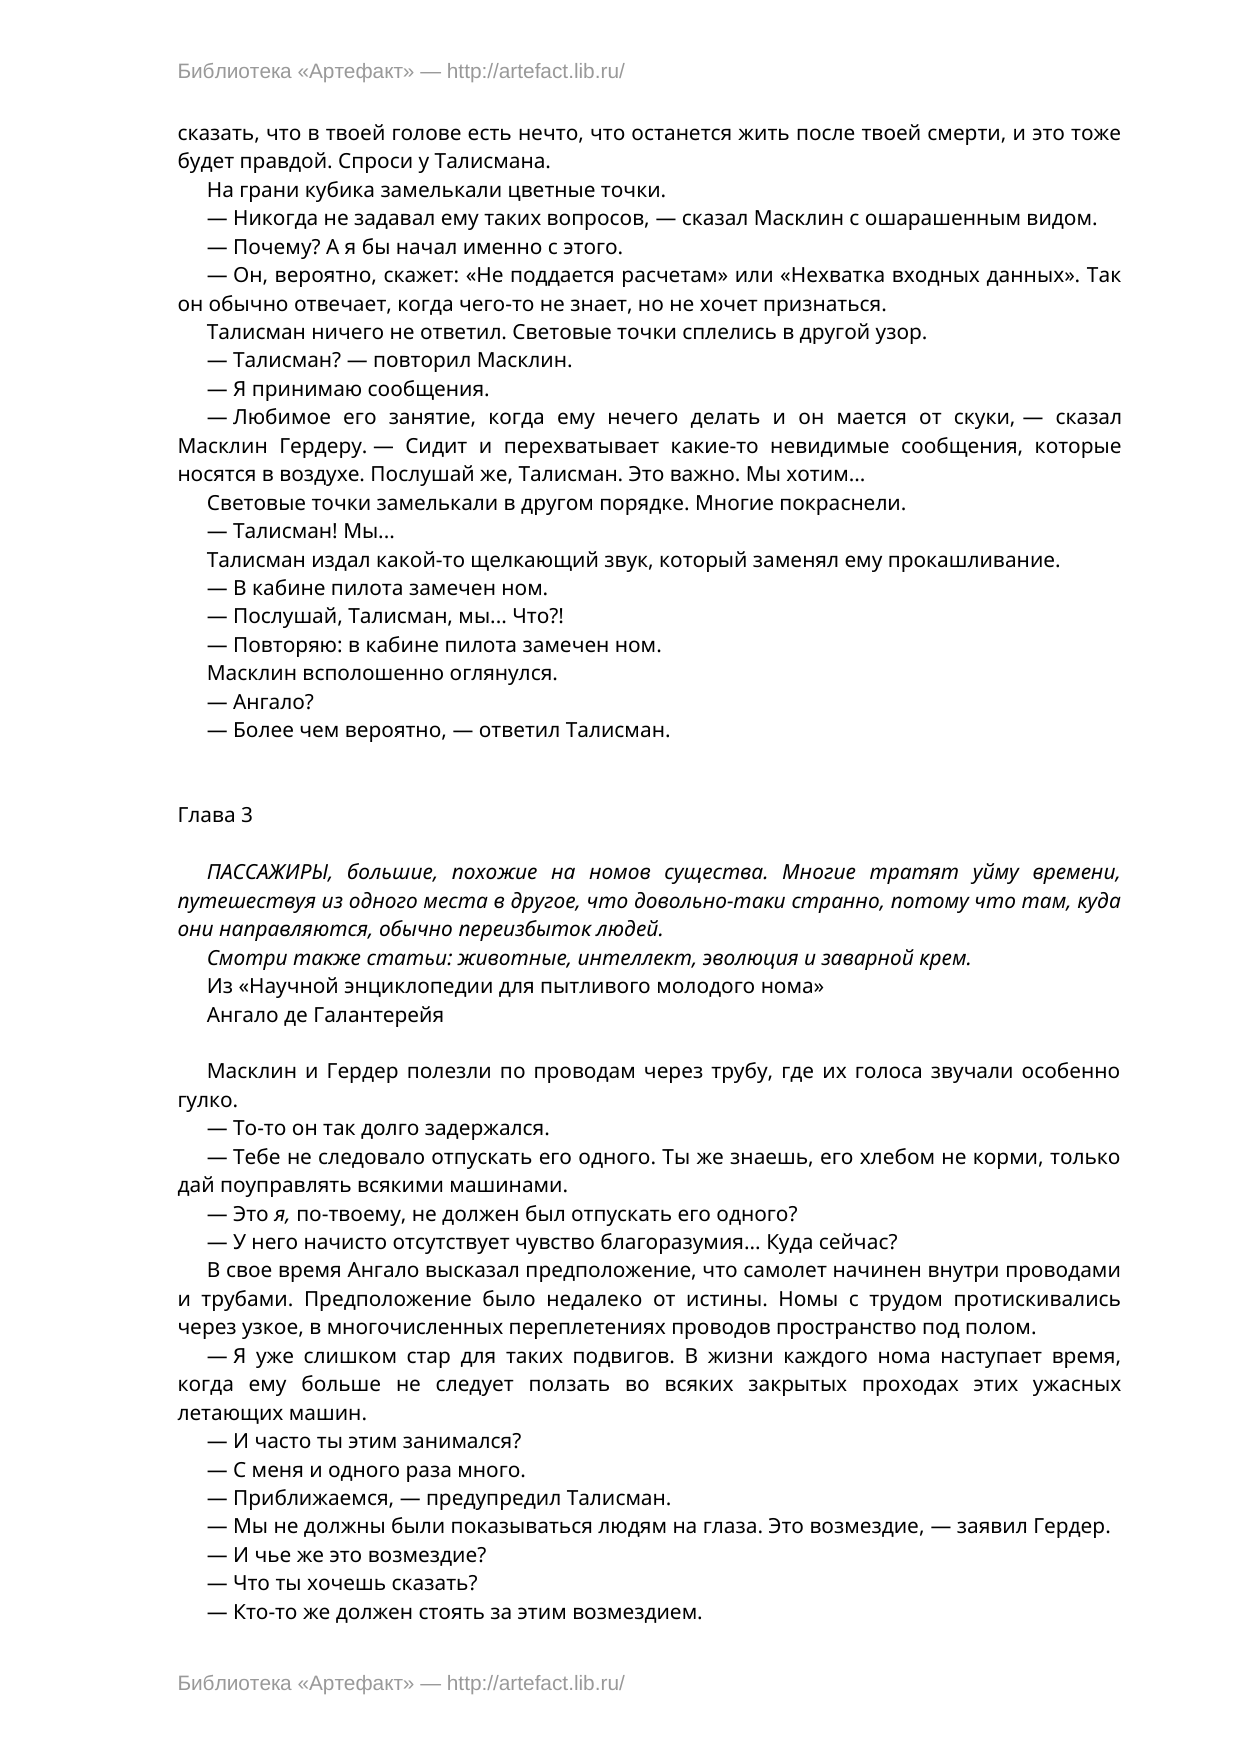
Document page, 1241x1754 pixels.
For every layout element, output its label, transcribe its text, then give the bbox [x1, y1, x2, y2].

text — И часто ты этим занимался? [177, 1426, 1122, 1455]
text — Никогда не задавал ему таких вопросов, — сказал Масклин с ошарашенным видом. [177, 203, 1122, 232]
text Масклин всполошенно оглянулся. [177, 658, 1122, 687]
text Световые точки замелькали в другом порядке. Многие покраснели. [177, 488, 1122, 516]
text — Послушай, Талисман, мы... Что?! [177, 602, 1122, 630]
text — Тебе не следовало отпускать его одного. Ты же знаешь, его хлебом не корми, только дай поуправлять всякими машинами. [177, 1142, 1122, 1199]
text Талисман издал какой-то щелкающий звук, который заменял ему прокашливание. [177, 545, 1122, 573]
text — Мы не должны были показываться людям на глаза. Это возмездие, — заявил Гердер. [177, 1512, 1122, 1540]
subtitle Глава 3 [177, 801, 1122, 829]
text — Повторяю: в кабине пилота замечен ном. [177, 630, 1122, 658]
text В свое время Ангало высказал предположение, что самолет начинен внутри проводами и трубами. Предположение было недалеко от истины. Номы с трудом протискивались через узкое, в многочисленных переплетениях проводов пространство под полом. [177, 1256, 1122, 1341]
text — И чье же это возмездие? [177, 1540, 1122, 1568]
text — Что ты хочешь сказать? [177, 1568, 1122, 1597]
text — Почему? А я бы начал именно с этого. [177, 232, 1122, 260]
text — Талисман? — повторил Масклин. [177, 346, 1122, 374]
text — Ангало? [177, 687, 1122, 715]
text — Приближаемся, — предупредил Талисман. [177, 1483, 1122, 1512]
text — Он, вероятно, скажет: «Не поддается расчетам» или «Нехватка входных данных». Так он обычно отвечает, когда чего-то не знает, но не хочет признаться. [177, 260, 1122, 317]
text Из «Научной энциклопедии для пытливого молодого нома» [177, 971, 1122, 1000]
text — Я принимаю сообщения. [177, 374, 1122, 402]
text Ангало де Галантерейя [177, 1000, 1122, 1028]
text Талисман ничего не ответил. Световые точки сплелись в другой узор. [177, 317, 1122, 346]
text — Талисман! Мы... [177, 516, 1122, 545]
text На грани кубика замелькали цветные точки. [177, 175, 1122, 203]
text — У него начисто отсутствует чувство благоразумия... Куда сейчас? [177, 1227, 1122, 1256]
text ПАССАЖИРЫ, большие, похожие на номов существа. Многие тратят уйму времени, путешествуя из одного места в другое, что довольно-таки странно, потому что там, куда они направляются, обычно переизбыток людей. [177, 857, 1122, 943]
text Масклин и Гердер полезли по проводам через трубу, где их голоса звучали особенно гулко. [177, 1057, 1122, 1113]
text — Кто-то же должен стоять за этим возмездием. [177, 1597, 1122, 1625]
text Смотри также статьи: животные, интеллект, эволюция и заварной крем. [177, 943, 1122, 971]
text — В кабине пилота замечен ном. [177, 573, 1122, 602]
text — Любимое его занятие, когда ему нечего делать и он мается от скуки, — сказал Масклин Гердеру. — Сидит и перехватывает какие-то невидимые сообщения, которые носятся в воздухе. Послушай же, Талисман. Это важно. Мы хотим... [177, 402, 1122, 488]
text — Это я, по-твоему, не должен был отпускать его одного? [177, 1199, 1122, 1227]
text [177, 118, 1122, 175]
text — Более чем вероятно, — ответил Талисман. [177, 715, 1122, 744]
text — С меня и одного раза много. [177, 1455, 1122, 1483]
text — То-то он так долго задержался. [177, 1113, 1122, 1142]
text — Я уже слишком стар для таких подвигов. В жизни каждого нома наступает время, когда ему больше не следует ползать во всяких закрытых проходах этих ужасных летающих машин. [177, 1341, 1122, 1426]
